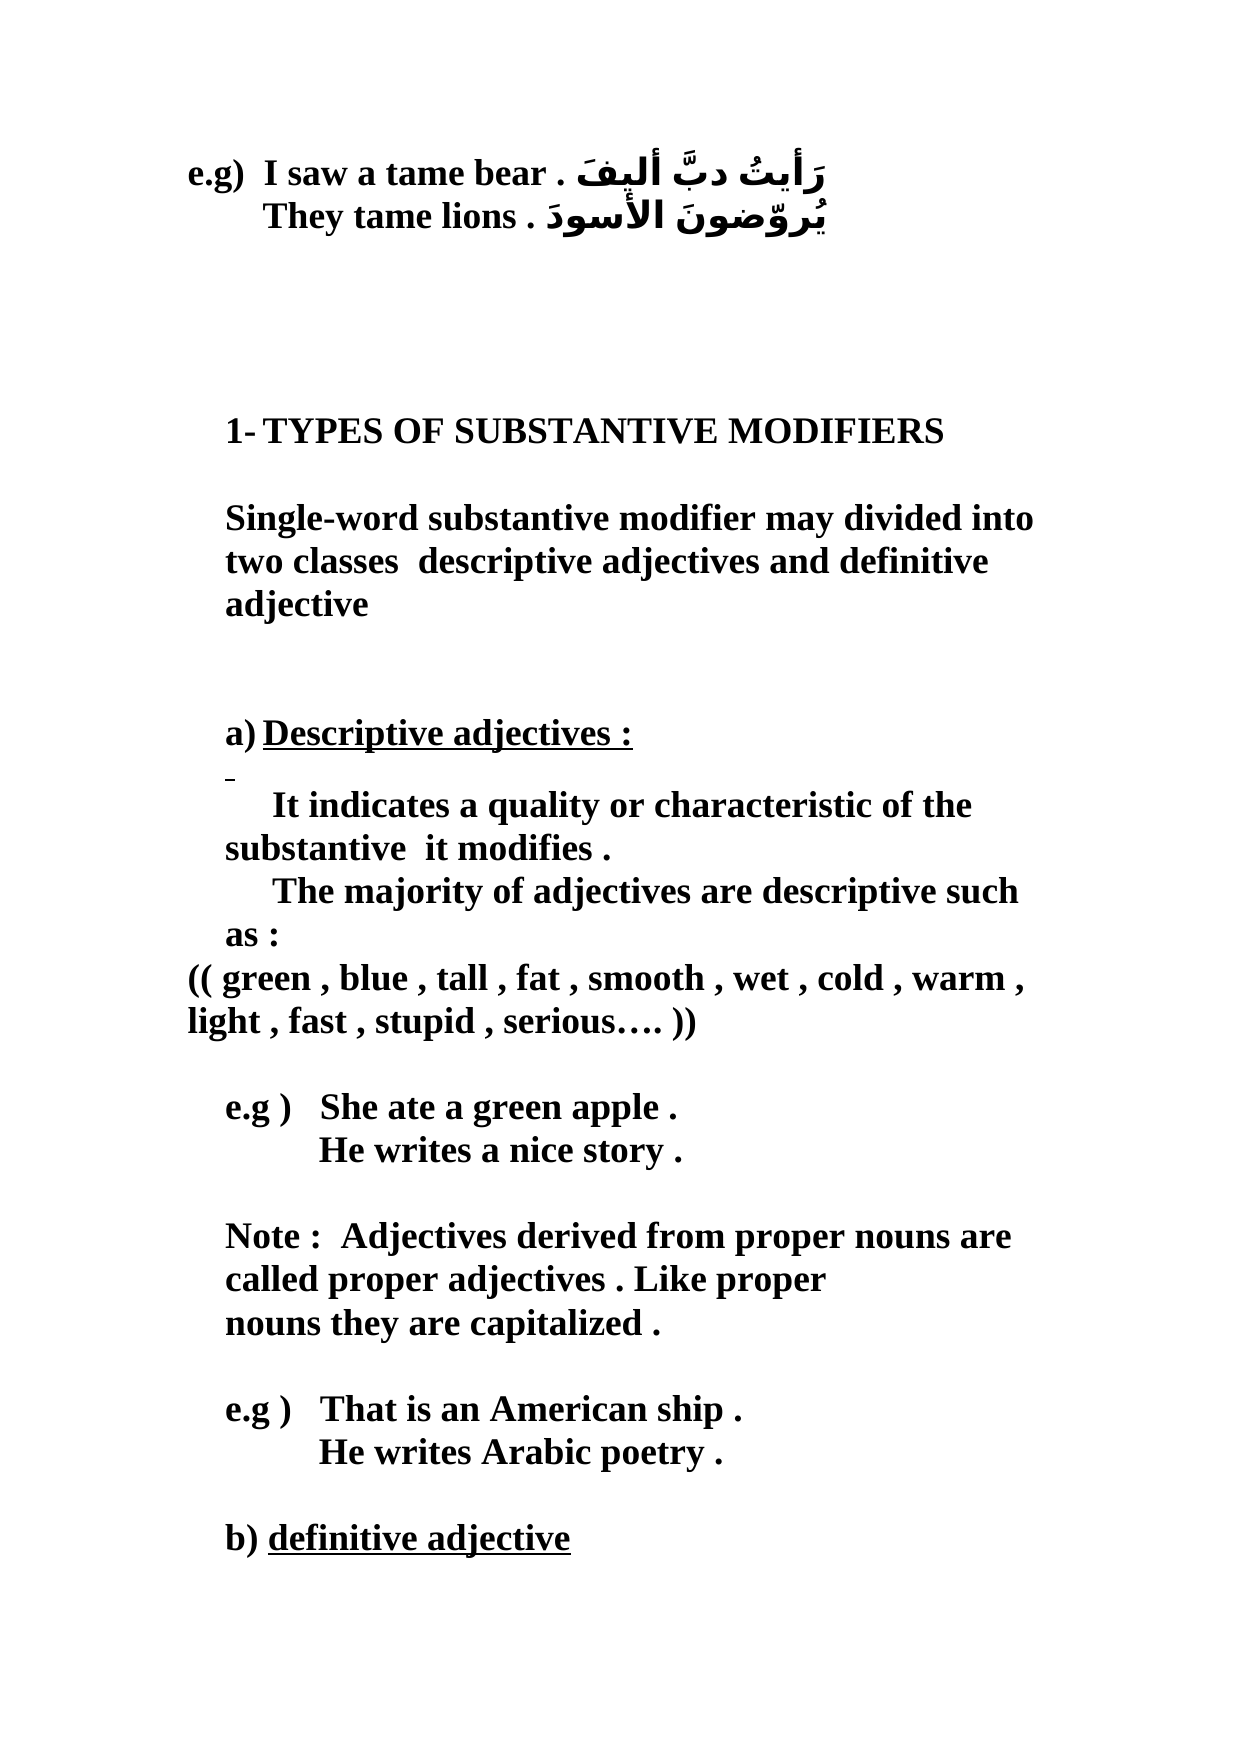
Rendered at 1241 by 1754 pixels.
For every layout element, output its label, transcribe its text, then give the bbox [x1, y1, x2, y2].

text They tame lions . يُروّضونَ الأسودَ [187, 193, 1053, 236]
text (( green , blue , tall , fat , smooth , wet , cold , warm , light , fast , stupid , serious…. )) [187, 955, 1053, 1041]
text e.g) I saw a tame bear . رَأيتُ دبَّ أليفَ [187, 150, 1053, 193]
text Single-word substantive modifier may divided into two classes descriptive adjectives and definitive adjective [225, 495, 1053, 624]
list TYPES OF SUBSTANTIVE MODIFIERS [225, 409, 1053, 452]
text e.g ) She ate a green apple . [225, 1084, 1053, 1127]
text It indicates a quality or characteristic of the substantive it modifies . [225, 782, 1053, 869]
text Note : Adjectives derived from proper nouns are called proper adjectives . Like proper nouns they are capitalized . [225, 1214, 1053, 1343]
text b) definitive adjective [225, 1516, 1053, 1559]
text He writes a nice story . [225, 1127, 1053, 1171]
text He writes Arabic poetry . [225, 1429, 1053, 1472]
list Descriptive adjectives : [225, 711, 1053, 754]
text The majority of adjectives are descriptive such as : [225, 869, 1053, 955]
text e.g ) That is an American ship . [225, 1386, 1053, 1429]
